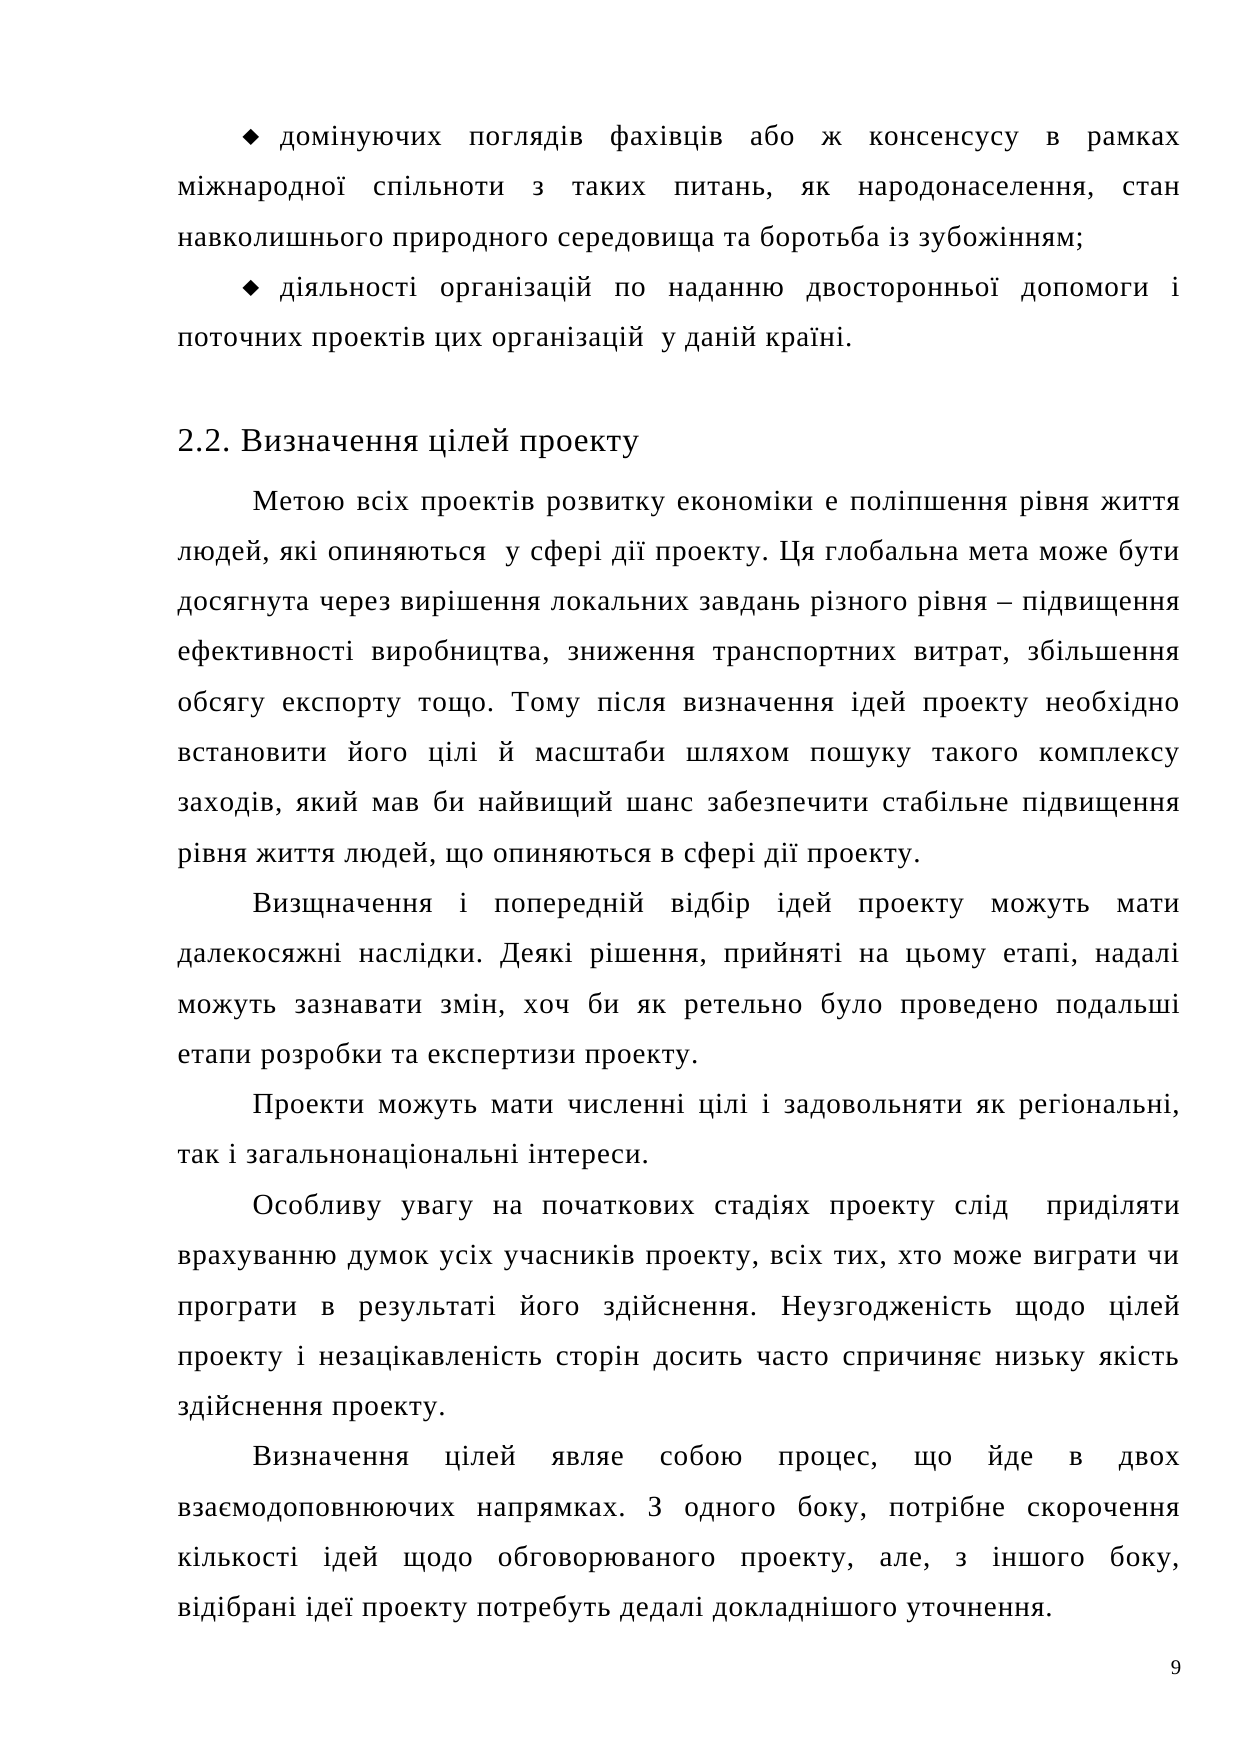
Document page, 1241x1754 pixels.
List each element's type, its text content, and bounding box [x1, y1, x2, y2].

text Визначення цілей являе собою процес, що йде в двох взаємодоповнюючих напрямках. З одного боку, потрібне скорочення кількості ідей щодо обговорюваного проекту, але, з іншого боку, відібрані ідеї проекту потребуть дедалі докладнішого уточнення. [177, 1438, 1181, 1623]
subtitle 2.2. Визначення цілей проекту [177, 420, 1181, 458]
list домінуючих поглядів фахівців або ж консенсусу в рамках міжнародної спільноти з таких питань, як народонаселення, стан навколишнього природного середовища та боротьба із зубожінням; [177, 118, 1181, 252]
text Визщначення і попередній відбір ідей проекту можуть мати далекосяжні наслідки. Деякі рішення, прийняті на цьому етапі, надалі можуть зазнавати змін, хоч би як ретельно було проведено подальші етапи розробки та експертизи проекту. [177, 885, 1181, 1069]
list діяльності організацій по наданню двосторонньої допомоги і поточних проектів цих організацій у даній країні. [177, 269, 1181, 353]
text Проекти можуть мати численні цілі і задовольняти як регіональні, так і загальнонаціональні інтереси. [177, 1086, 1181, 1170]
text Особливу увагу на початкових стадіях проекту слід приділяти врахуванню думок усіх учасників проекту, всіх тих, хто може виграти чи програти в результаті його здійснення. Неузгодженість щодо цілей проекту і незацікавленість сторін досить часто спричиняє низьку якість здійснення проекту. [177, 1187, 1181, 1422]
text Метою всіх проектів розвитку економіки е поліпшення рівня життя людей, які опиняються у сфері дії проекту. Ця глобальна мета може бути досягнута через вирішення локальних завдань різного рівня – підвищення ефективності виробництва, зниження транспортних витрат, збільшення обсягу експорту тощо. Тому після визначення ідей проекту необхідно встановити його цілі й масштаби шляхом пошуку такого комплексу заходів, який мав би найвищий шанс забезпечити стабільне підвищення рівня життя людей, що опиняються в сфері дії проекту. [177, 483, 1181, 868]
